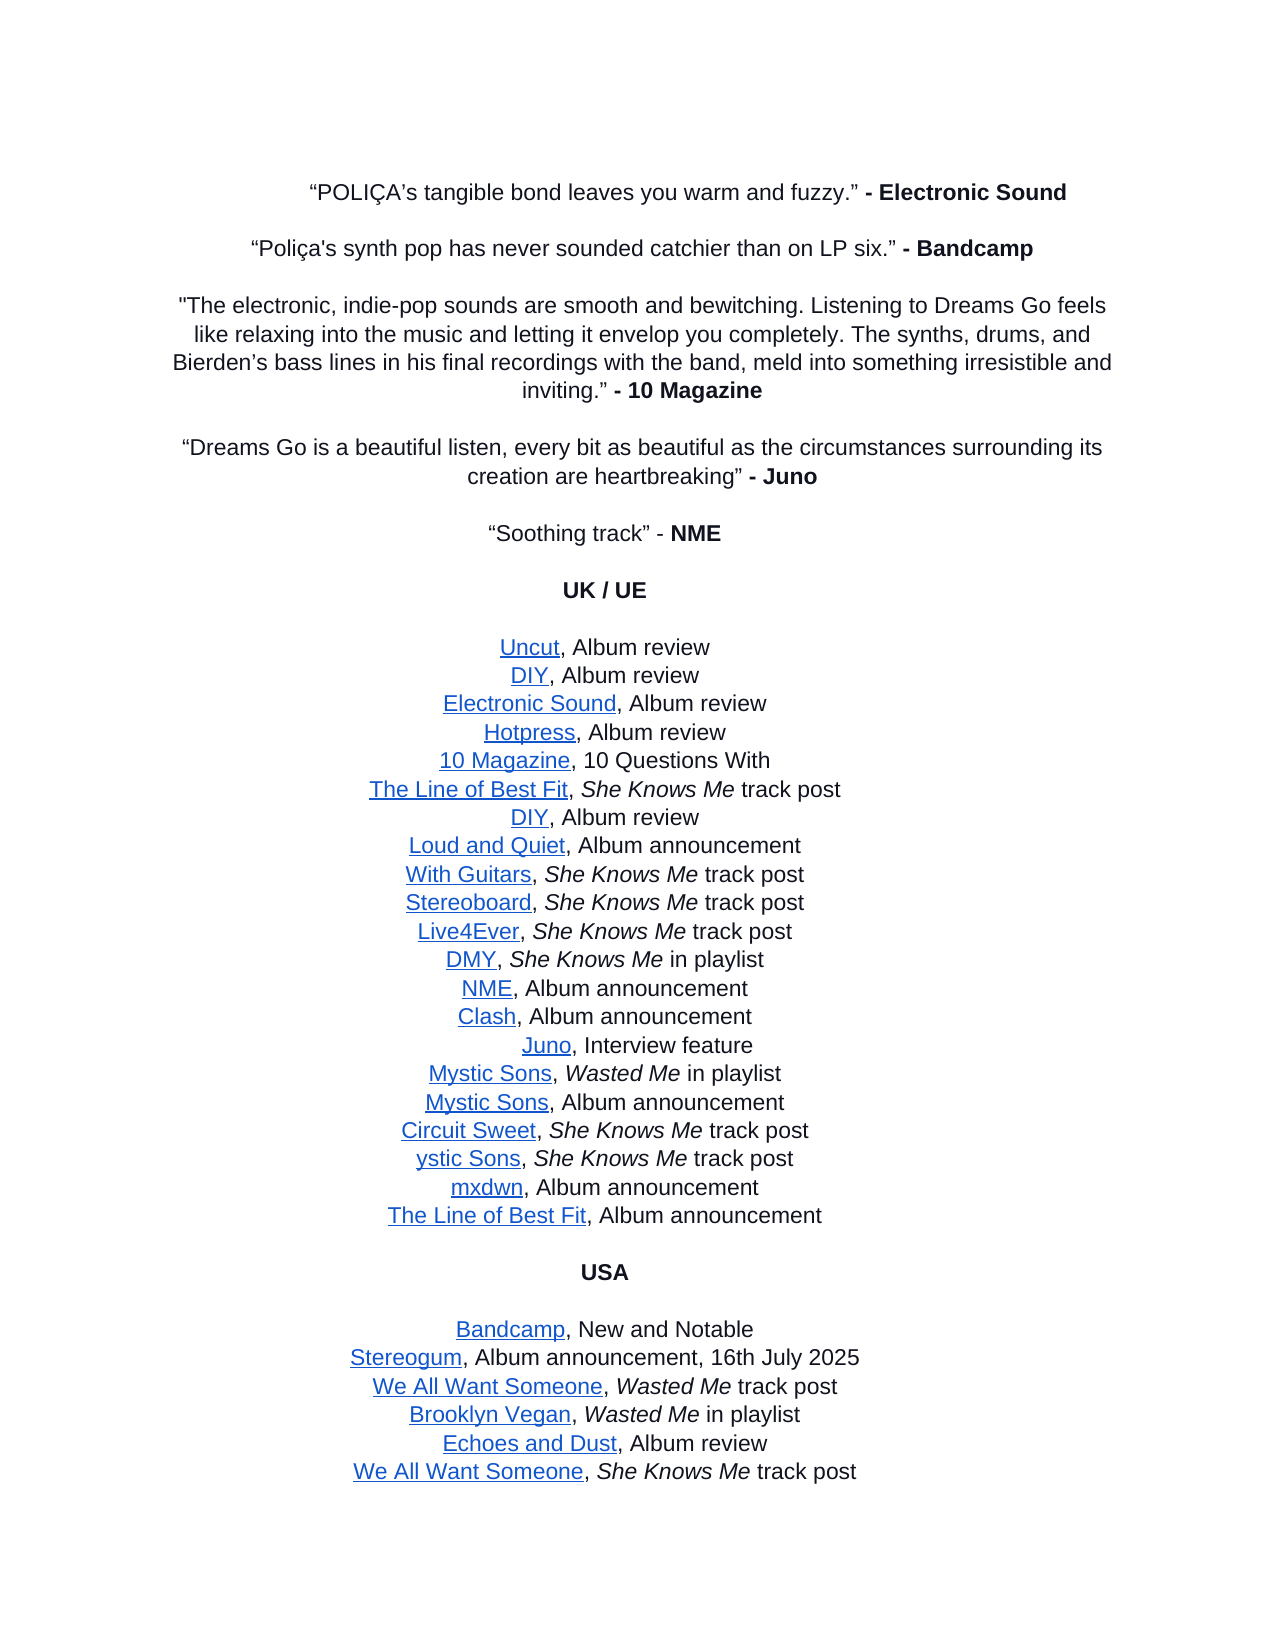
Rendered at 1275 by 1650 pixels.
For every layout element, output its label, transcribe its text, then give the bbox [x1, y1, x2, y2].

text “POLIÇA’s tangible bond leaves you warm and fuzzy.” - Electronic Sound [234, 178, 1125, 205]
text Mystic Sons, Wasted Me in playlist [84, 1060, 1125, 1086]
text The Line of Best Fit, She Knows Me track post [84, 776, 1125, 802]
text 10 Magazine, 10 Questions With [84, 747, 1125, 773]
text ystic Sons, She Knows Me track post [84, 1145, 1125, 1172]
text With Guitars, She Knows Me track post [84, 861, 1125, 887]
text DIY, Album review [84, 804, 1125, 830]
text “Soothing track” - NME [84, 520, 1125, 546]
text mxdwn, Album announcement [84, 1174, 1125, 1200]
text USA [84, 1259, 1125, 1285]
text Loud and Quiet, Album announcement [84, 832, 1125, 859]
text Live4Ever, She Knows Me track post [84, 918, 1125, 944]
text DMY, She Knows Me in playlist [84, 946, 1125, 973]
text Stereoboard, She Knows Me track post [84, 889, 1125, 916]
text “Dreams Go is a beautiful listen, every bit as beautiful as the circumstances surrounding its creation are heartbreaking” - Juno [159, 434, 1125, 489]
text Uncut, Album review [84, 633, 1125, 660]
text "The electronic, indie-pop sounds are smooth and bewitching. Listening to Dreams Go feels like relaxing into the music and letting it envelop you completely. The synths, drums, and Bierden’s bass lines in his final recordings with the band, meld into something irresistible and inviting.” - 10 Magazine [159, 292, 1125, 404]
text Bandcamp, New and Notable [84, 1316, 1125, 1342]
text DIY, Album review [84, 662, 1125, 688]
text Echoes and Dust, Album review [84, 1430, 1125, 1456]
text We All Want Someone, She Knows Me track post [84, 1458, 1125, 1484]
text Stereogum, Album announcement, 16th July 2025 [84, 1344, 1125, 1371]
text NME, Album announcement [84, 975, 1125, 1001]
text Hotpress, Album review [84, 719, 1125, 745]
text The Line of Best Fit, Album announcement [84, 1202, 1125, 1228]
text Circuit Sweet, She Knows Me track post [84, 1117, 1125, 1143]
text Electronic Sound, Album review [84, 690, 1125, 717]
text Clash, Album announcement Juno, Interview feature [84, 1003, 1125, 1058]
text Mystic Sons, Album announcement [84, 1088, 1125, 1115]
text UK / UE [84, 577, 1125, 603]
text “Poliça's synth pop has never sounded catchier than on LP six.” - Bandcamp [159, 235, 1125, 262]
text Brooklyn Vegan, Wasted Me in playlist [84, 1401, 1125, 1428]
text We All Want Someone, Wasted Me track post [84, 1373, 1125, 1399]
